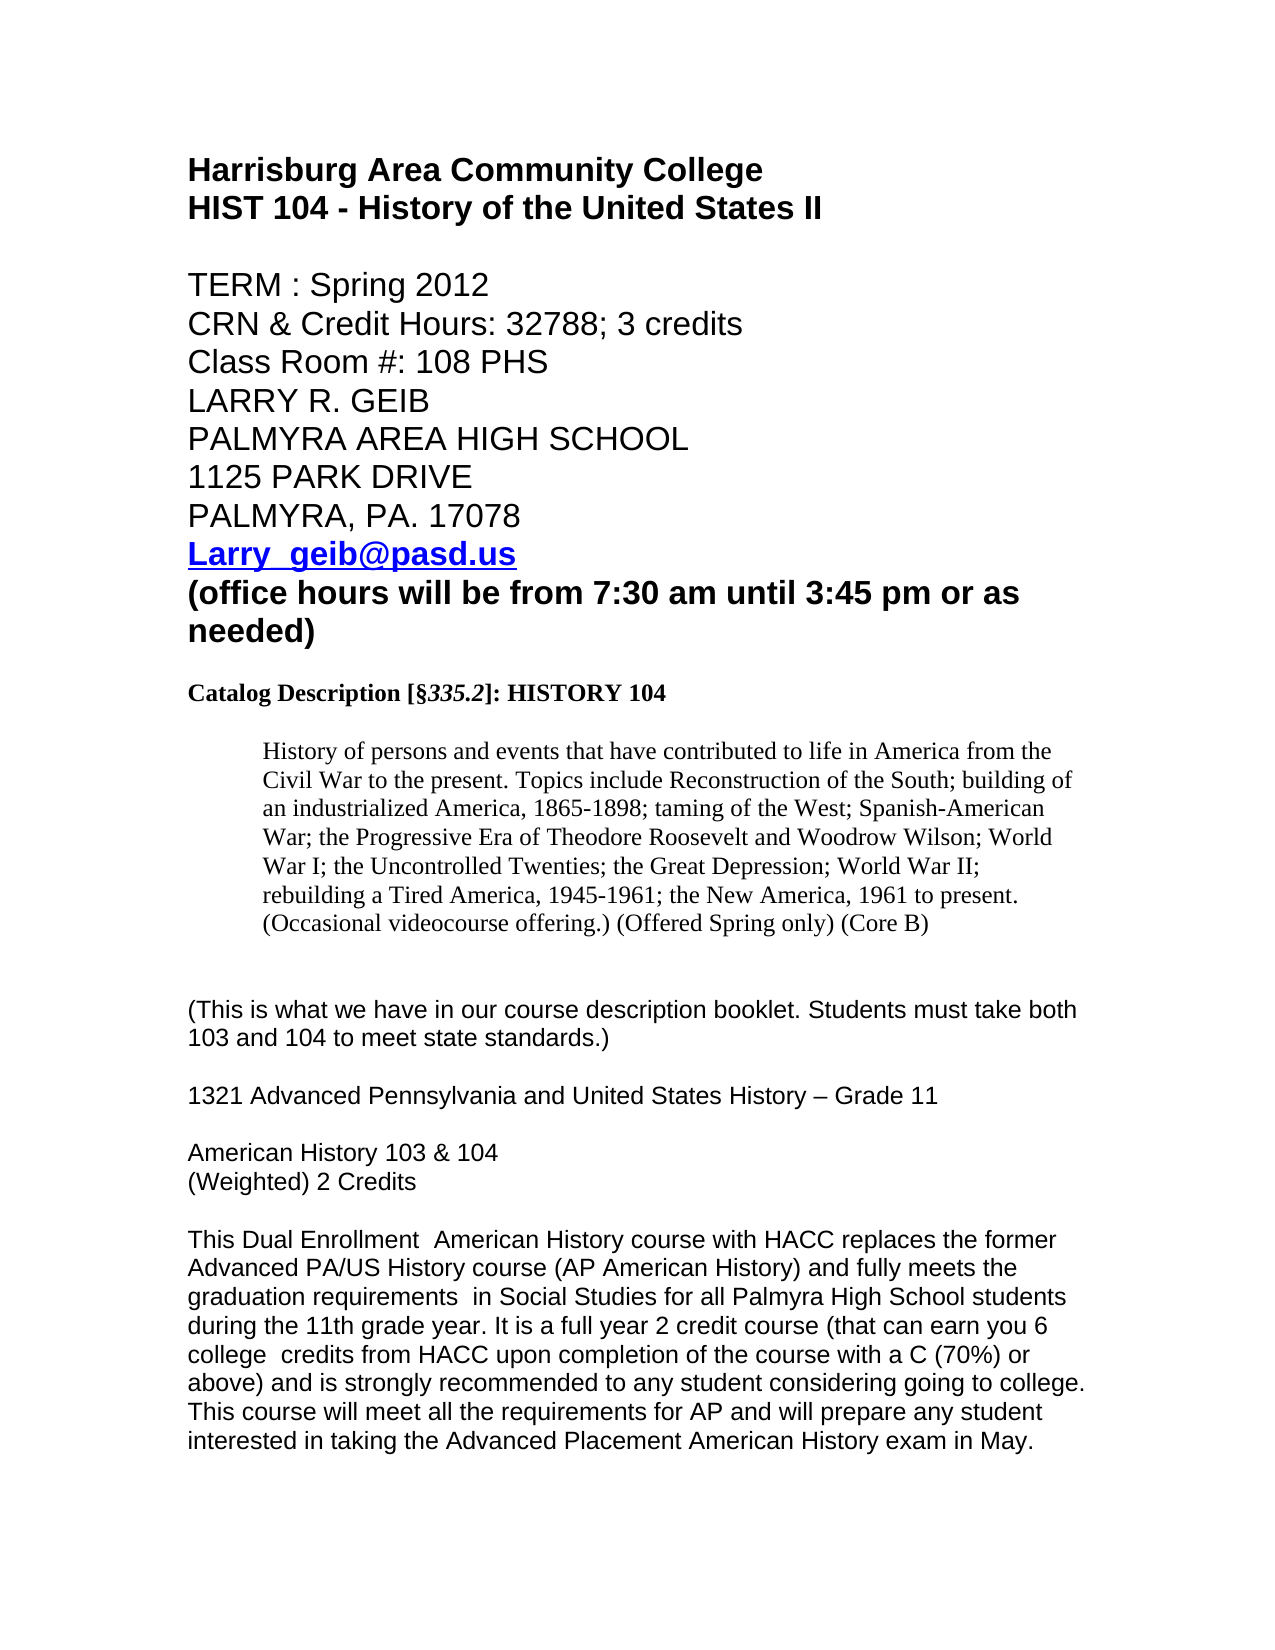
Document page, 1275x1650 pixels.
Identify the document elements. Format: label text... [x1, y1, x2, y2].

text (office hours will be from 7:30 am until 3:45 pm or as needed) [187, 573, 1087, 650]
text History of persons and events that have contributed to life in America from the Civil War to the present. Topics include Reconstruction of the South; building of an industrialized America, 1865-1898; taming of the West; Spanish-American War; the Progressive Era of Theodore Roosevelt and Woodrow Wilson; World War I; the Uncontrolled Twenties; the Great Depression; World War II; rebuilding a Tired America, 1945-1961; the New America, 1961 to present. (Occasional videocourse offering.) (Offered Spring only) (Core B) [262, 736, 1087, 937]
text PALMYRA, PA. 17078 [187, 496, 1087, 534]
text Catalog Description [§335.2]: HISTORY 104 [187, 678, 1087, 707]
text Harrisburg Area Community College [187, 150, 1087, 188]
text This Dual Enrollment American History course with HACC replaces the former Advanced PA/US History course (AP American History) and fully meets the graduation requirements in Social Studies for all Palmyra High School students during the 11th grade year. It is a full year 2 credit course (that can earn you 6 college credits from HACC upon completion of the course with a C (70%) or above) and is strongly recommended to any student considering going to college. This course will meet all the requirements for AP and will prepare any student interested in taking the Advanced Placement American History exam in May. [187, 1196, 1087, 1455]
text (This is what we have in our course description booklet. Students must take both 103 and 104 to meet state standards.) [187, 995, 1087, 1052]
text TERM : Spring 2012 [187, 265, 1087, 304]
text CRN & Credit Hours: 32788; 3 credits [187, 304, 1087, 342]
text LARRY R. GEIB PALMYRA AREA HIGH SCHOOL 1125 PARK DRIVE [187, 381, 1087, 496]
text (Weighted) 2 Credits [187, 1167, 1087, 1196]
text 1321 Advanced Pennsylvania and United States History – Grade 11 [187, 1081, 1087, 1110]
text Larry_geib@pasd.us [187, 534, 1087, 573]
text American History 103 & 104 [187, 1138, 1087, 1167]
text Class Room #: 108 PHS [187, 342, 1087, 381]
text HIST 104 - History of the United States II [187, 188, 1087, 227]
